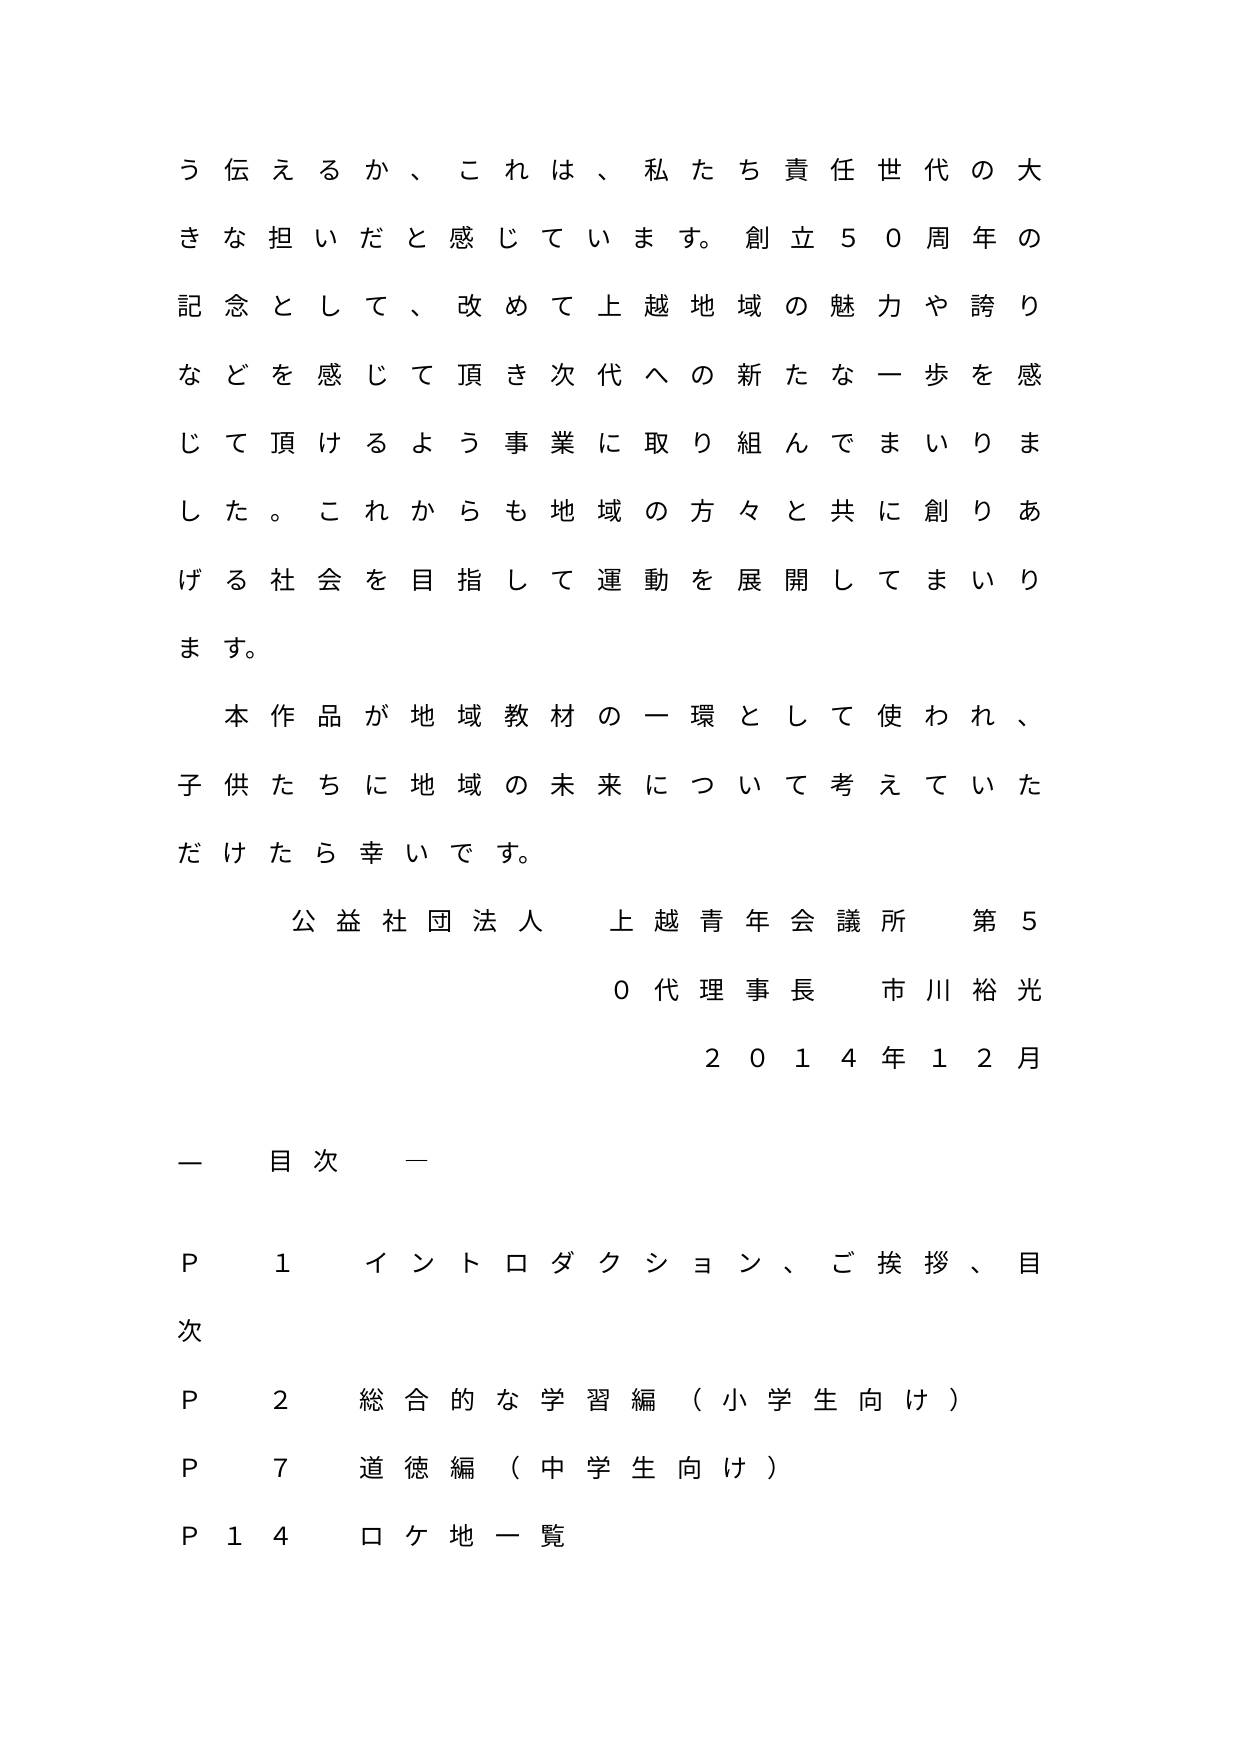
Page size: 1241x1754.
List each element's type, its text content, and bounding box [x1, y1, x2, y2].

text 公益社団法人 上越青年会議所 第５０代理事長 市川裕光 [177, 886, 1063, 1022]
text ２０１４年１２月 [177, 1022, 1063, 1091]
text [177, 134, 1063, 681]
text Ｐ ２ 総合的な学習編（小学生向け） [177, 1364, 1063, 1432]
text Ｐ１４ ロケ地一覧 [177, 1501, 1063, 1569]
text Ｐ ７ 道徳編（中学生向け） [177, 1432, 1063, 1501]
text 本作品が地域教材の一環として使われ、子供たちに地域の未来について考えていただけたら幸いです。 [177, 681, 1063, 886]
text ― 目次 ― [177, 1125, 1063, 1193]
text Ｐ １ イントロダクション、ご挨拶、目次 [177, 1227, 1063, 1364]
